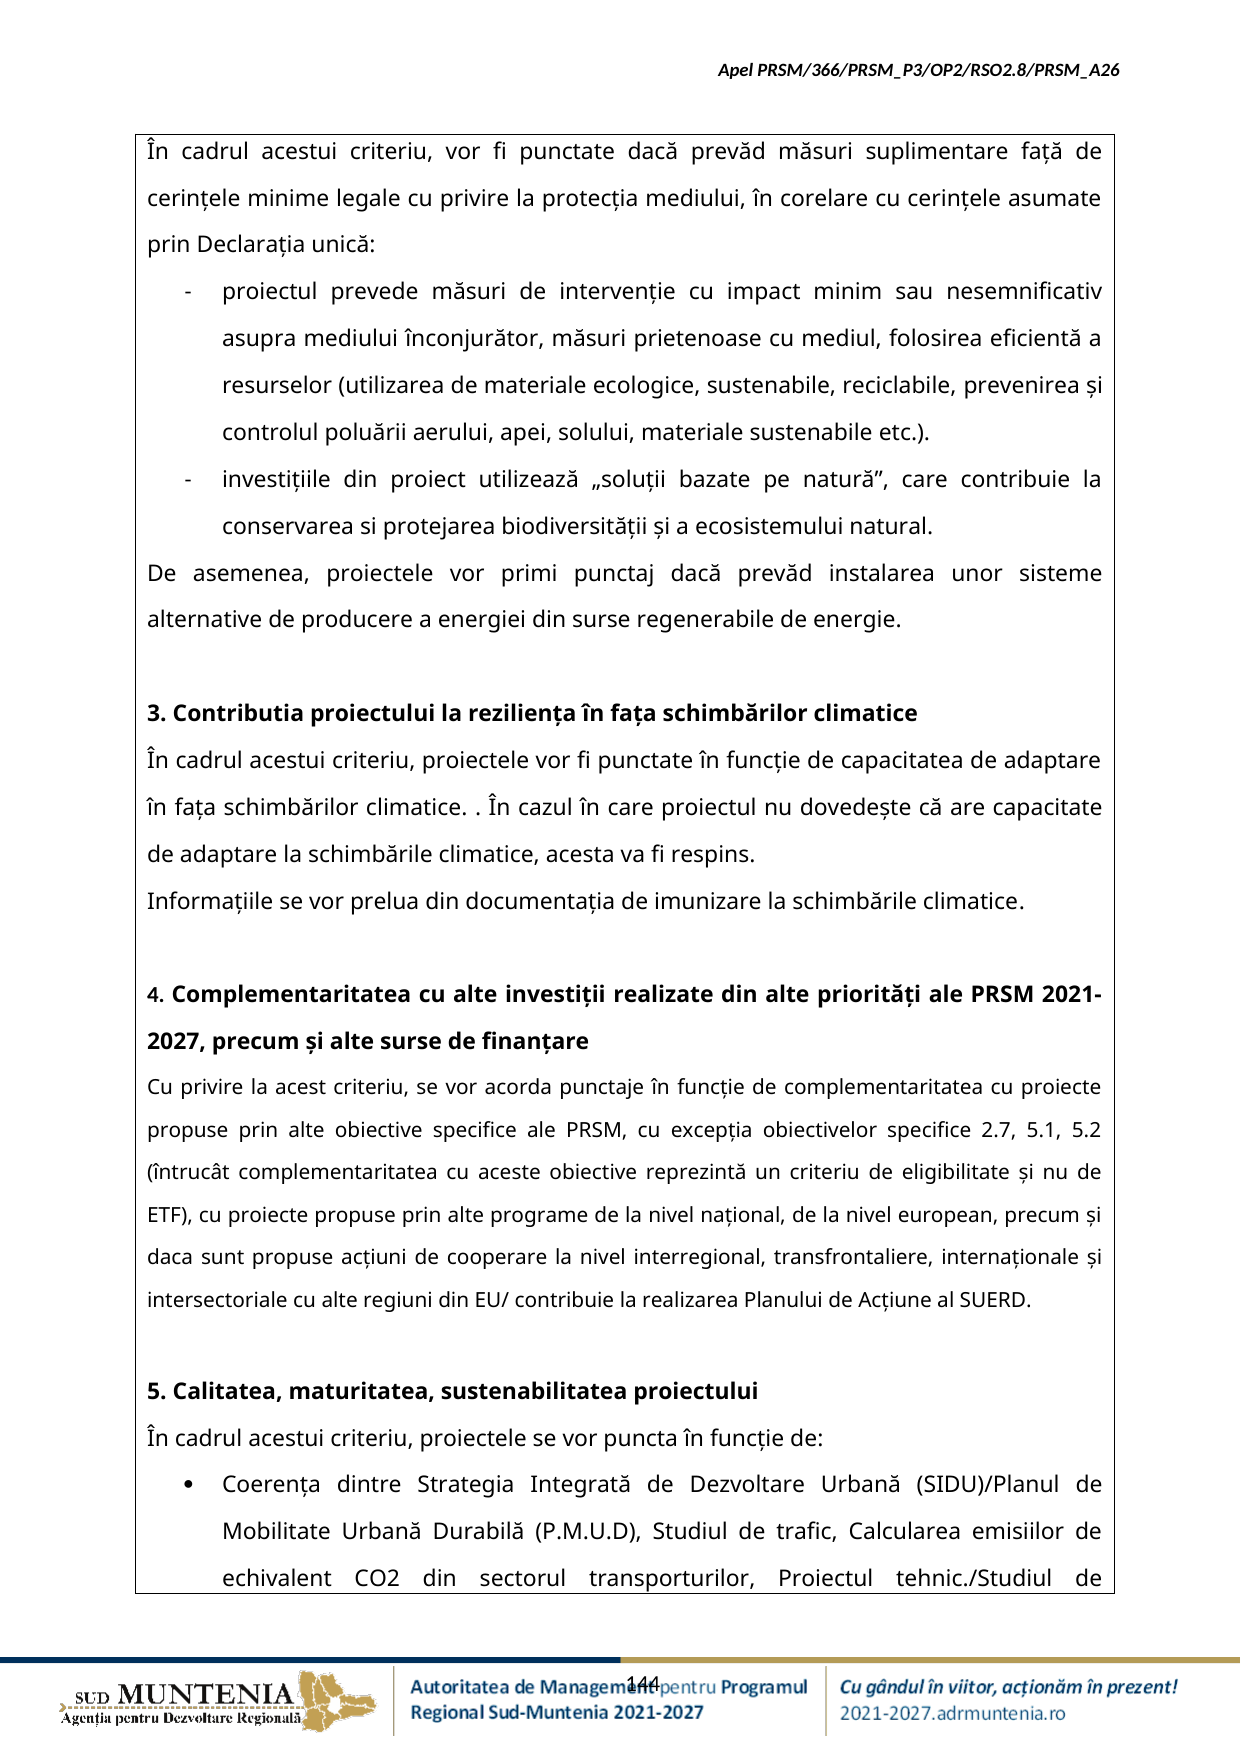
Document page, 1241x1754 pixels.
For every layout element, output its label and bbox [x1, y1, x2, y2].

table_header [136, 135, 1114, 1593]
picture [0, 1657, 1241, 1737]
